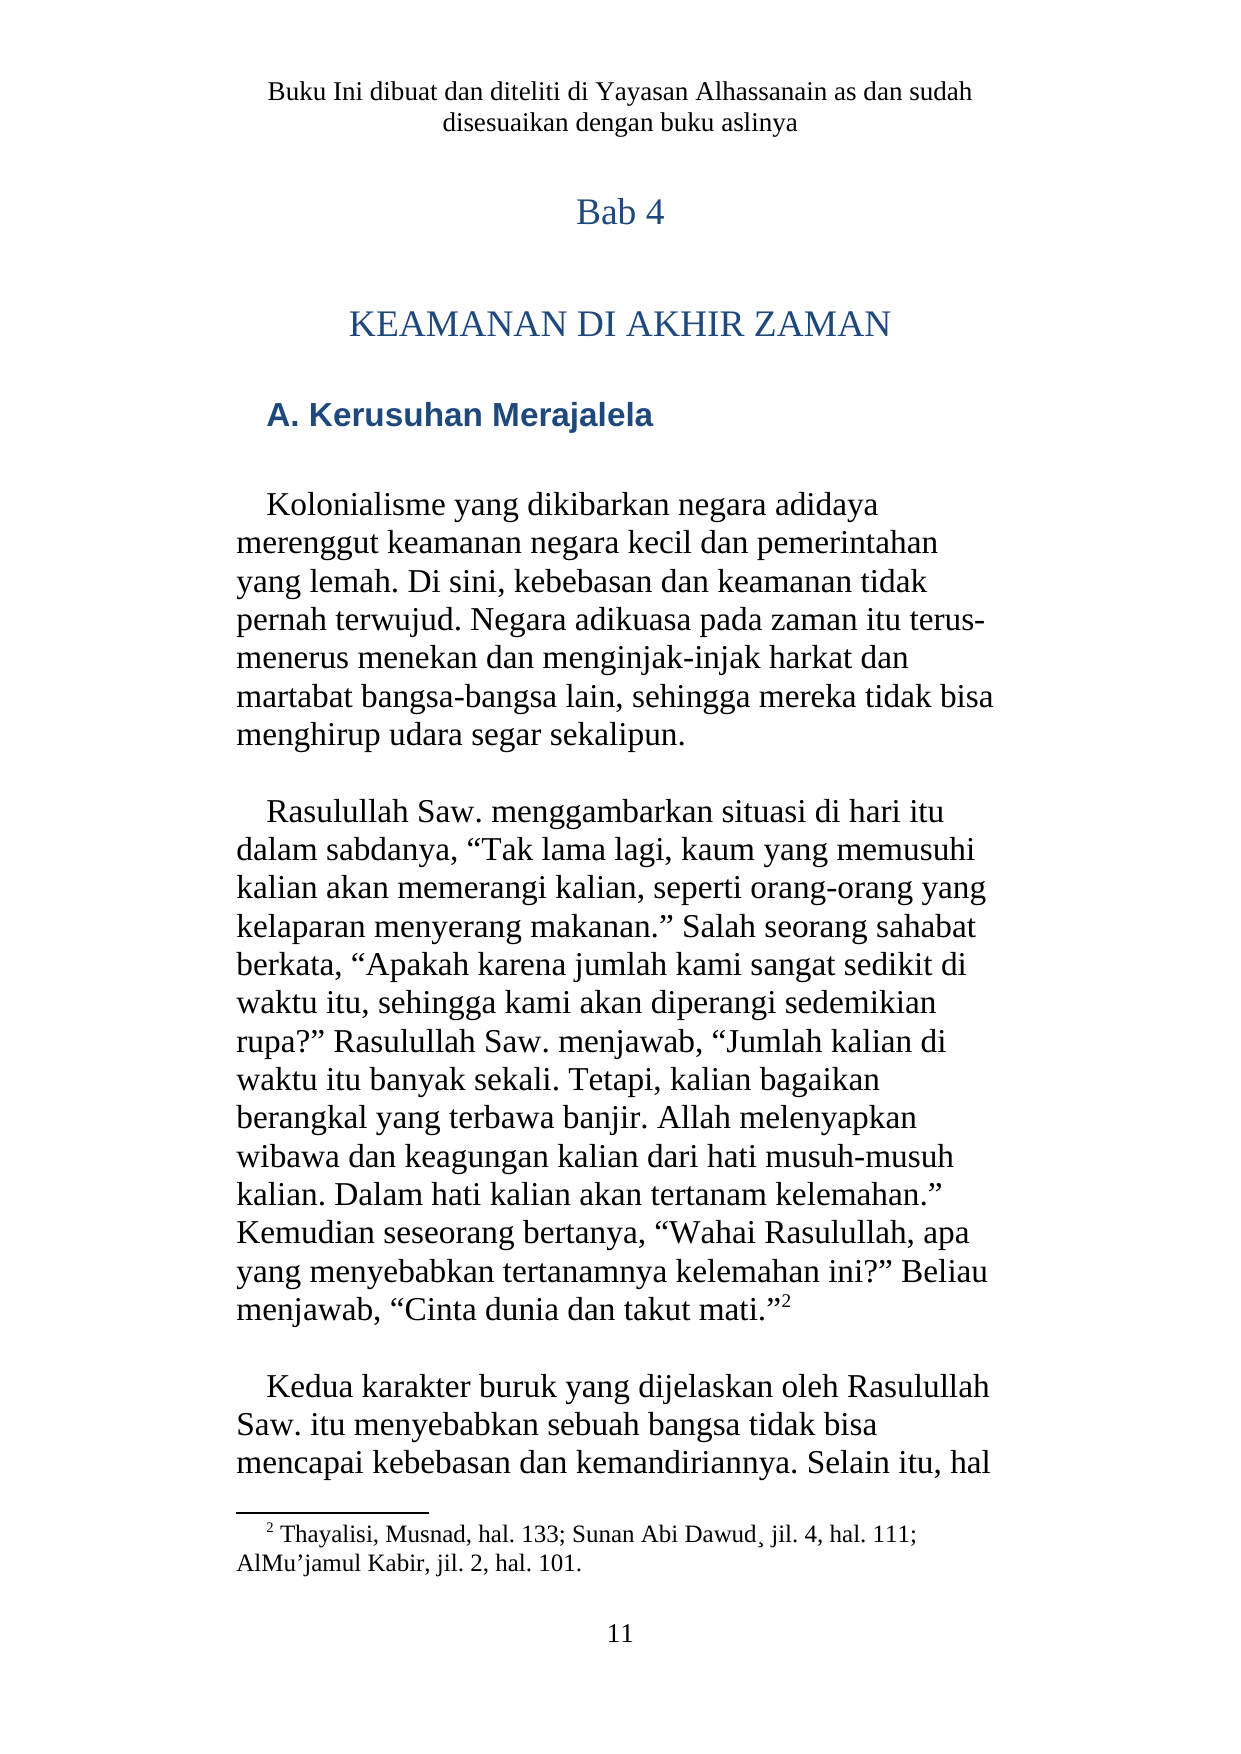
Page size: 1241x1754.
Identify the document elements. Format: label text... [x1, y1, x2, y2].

subtitle Bab 4 [236, 190, 1004, 233]
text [236, 1366, 1004, 1481]
subtitle KEAMANAN DI AKHIR ZAMAN [236, 301, 1004, 344]
subtitle A. Kerusuhan Merajalela [236, 395, 1004, 433]
text Rasulullah Saw. menggambarkan situasi di hari itu dalam sabdanya, “Tak lama lagi, kaum yang memusuhi kalian akan memerangi kalian, seperti orang-orang yang kelaparan menyerang makanan.” Salah seorang sahabat berkata, “Apakah karena jumlah kami sangat sedikit di waktu itu, sehingga kami akan diperangi sedemikian rupa?” Rasulullah Saw. menjawab, “Jumlah kalian di waktu itu banyak sekali. Tetapi, kalian bagaikan berangkal yang terbawa banjir. Allah melenyapkan wibawa dan keagungan kalian dari hati musuh-musuh kalian. Dalam hati kalian akan tertanam kelemahan.” Kemudian seseorang bertanya, “Wahai Rasulullah, apa yang menyebabkan tertanamnya kelemahan ini?” Beliau menjawab, “Cinta dunia dan takut mati.” [236, 791, 1004, 1327]
text Kolonialisme yang dikibarkan negara adidaya merenggut keamanan negara kecil dan pemerintahan yang lemah. Di sini, kebebasan dan keamanan tidak pernah terwujud. Negara adikuasa pada zaman itu terus-menerus menekan dan menginjak-injak harkat dan martabat bangsa-bangsa lain, sehingga mereka tidak bisa menghirup udara segar sekalipun. [236, 484, 1004, 752]
